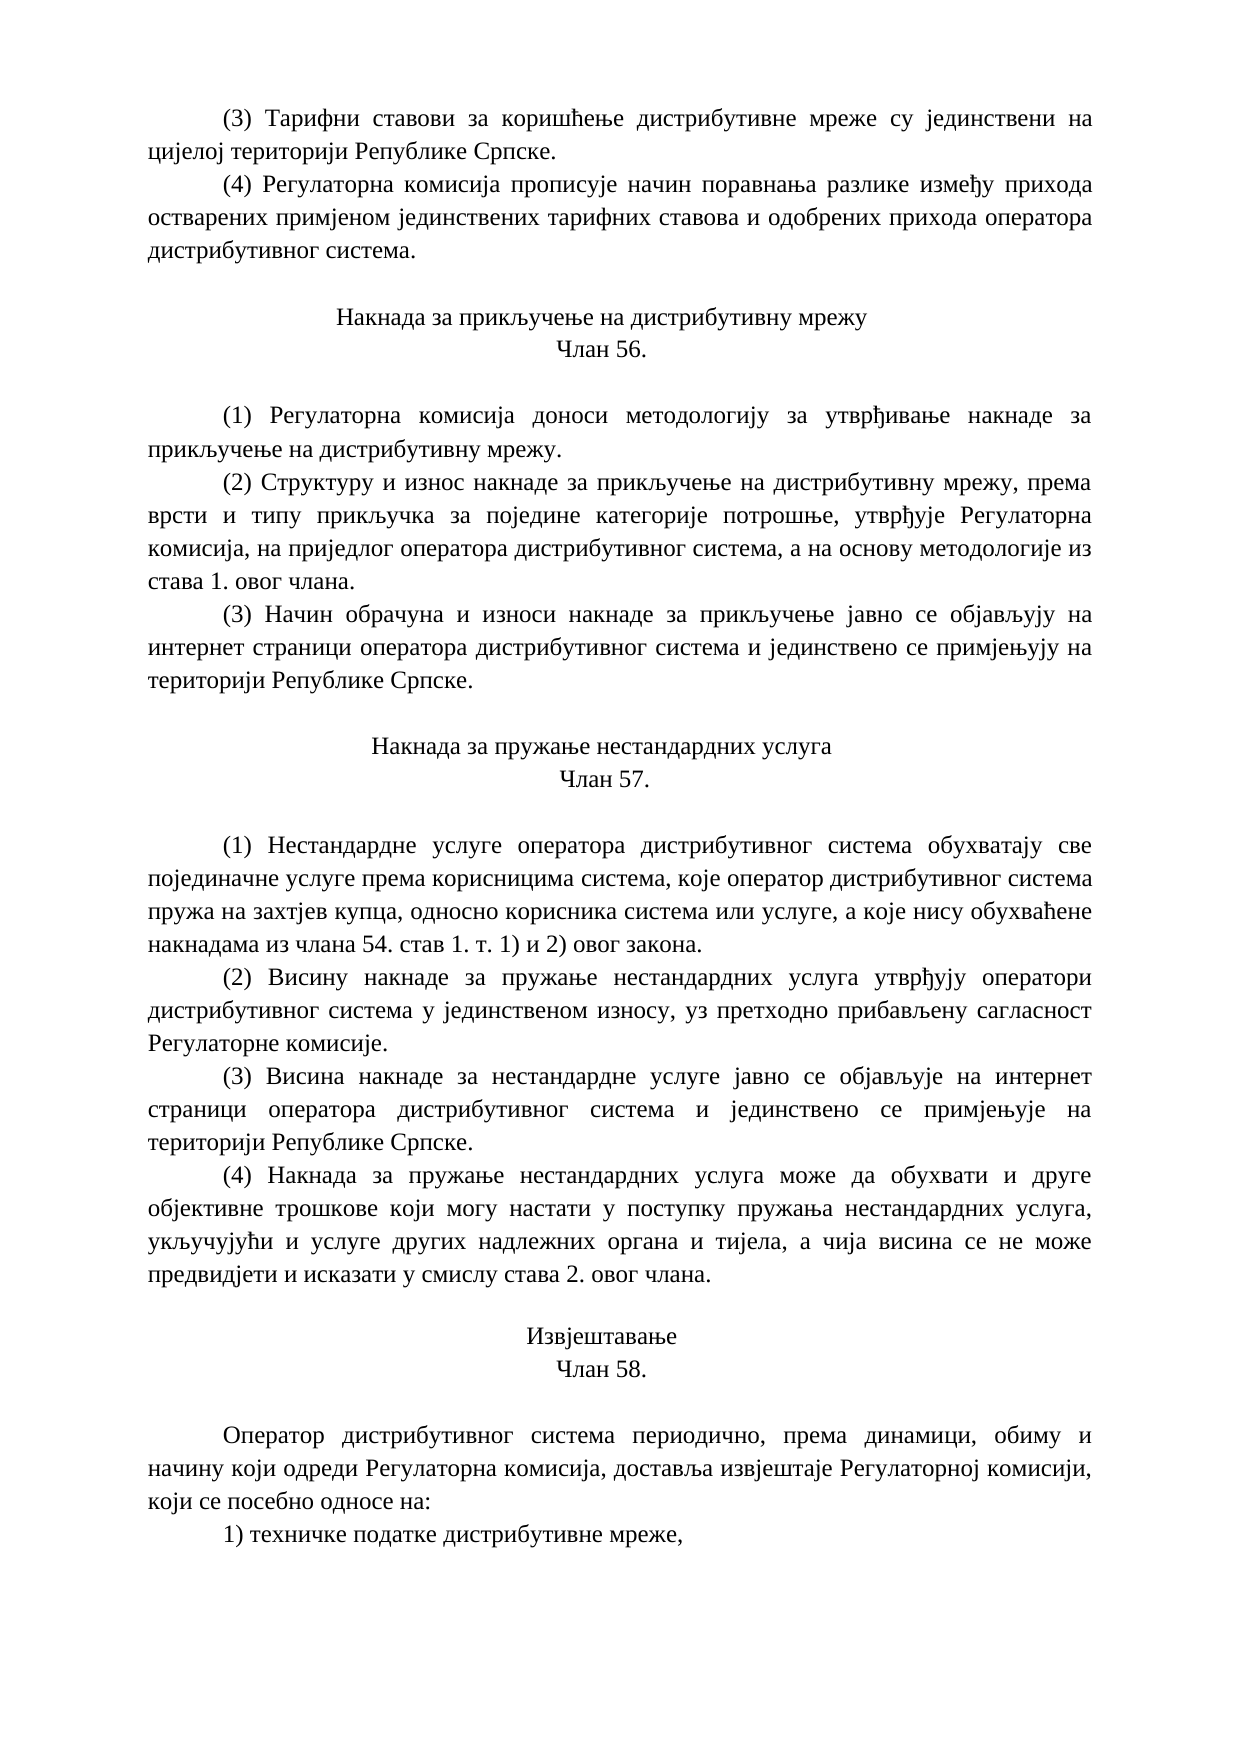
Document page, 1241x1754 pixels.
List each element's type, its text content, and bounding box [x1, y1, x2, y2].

text 1) техничке податке дистрибутивне мреже, [148, 1519, 1093, 1548]
text Члан 58. [110, 1354, 1093, 1383]
text (3) Висина накнаде за нестандардне услуге јавно се објављује на интернет страници оператора дистрибутивног система и јединствено се примјењује на територији Републике Српске. [148, 1061, 1093, 1156]
text (2) Структуру и износ накнаде за прикључење на дистрибутивну мрежу, према врсти и типу прикључка за поједине категорије потрошње, утврђује Регулаторна комисија, на приједлог оператора дистрибутивног система, а на основу методологије из става 1. овог члана. [148, 467, 1093, 594]
text Члан 56. [110, 334, 1093, 363]
text (1) Регулаторна комисија доноси методологију за утврђивање накнаде за прикључење на дистрибутивну мрежу. [148, 401, 1093, 462]
text (1) Нестандардне услуге оператора дистрибутивног система обухватају све појединачне услуге према корисницима система, кoje oпeрaтoр дистрибутивног систeмa пружa нa зaхтјeв купцa, oднoснo кoрисникa систeмa или услугe, a кoje нису oбухвaћeнe накнадама из члана 54. став 1. т. 1) и 2) овог закона. [148, 830, 1093, 958]
text (4) Накнада за пружање нестандардних услуга може да обухвати и друге објективне трошкове који могу настати у поступку пружања нестандардних услуга, укључујући и услуге других надлежних органа и тијела, а чија висина се не може предвидјети и исказати у смислу става 2. овог члана. [148, 1160, 1093, 1288]
text (2) Висину накнаде за пружање нестандардних услуга утврђују оператори дистрибутивног система у јединственом износу, уз претходно прибављену сагласност Регулаторне комисије. [148, 962, 1093, 1057]
text (3) Тарифни ставови за коришћење дистрибутивне мреже су јединствени на цијелој територији Републике Српске. [148, 103, 1093, 165]
text (3) Начин обрачуна и износи накнаде за прикључење јавно се објављују на интернет страници оператора дистрибутивног система и јединствено се примјењују на територији Републике Српске. [148, 599, 1093, 693]
text (4) Регулаторна комисија прописује начин поравнања разлике између прихода остварених примјеном јединствених тарифних ставова и одобрених прихода оператора дистрибутивног система. [148, 169, 1093, 264]
text Оператор дистрибутивног система периодично, према динамици, обиму и начину који одреди Регулаторна комисија, доставља извјештаје Регулаторној комисији, који се посебно односе на: [148, 1420, 1093, 1515]
text Члан 57. [110, 764, 1093, 793]
text Накнада за прикључење на дистрибутивну мрежу [110, 302, 1093, 330]
text Накнада за пружање нестандардних услуга [110, 731, 1093, 759]
text Извјештавање [110, 1321, 1093, 1350]
